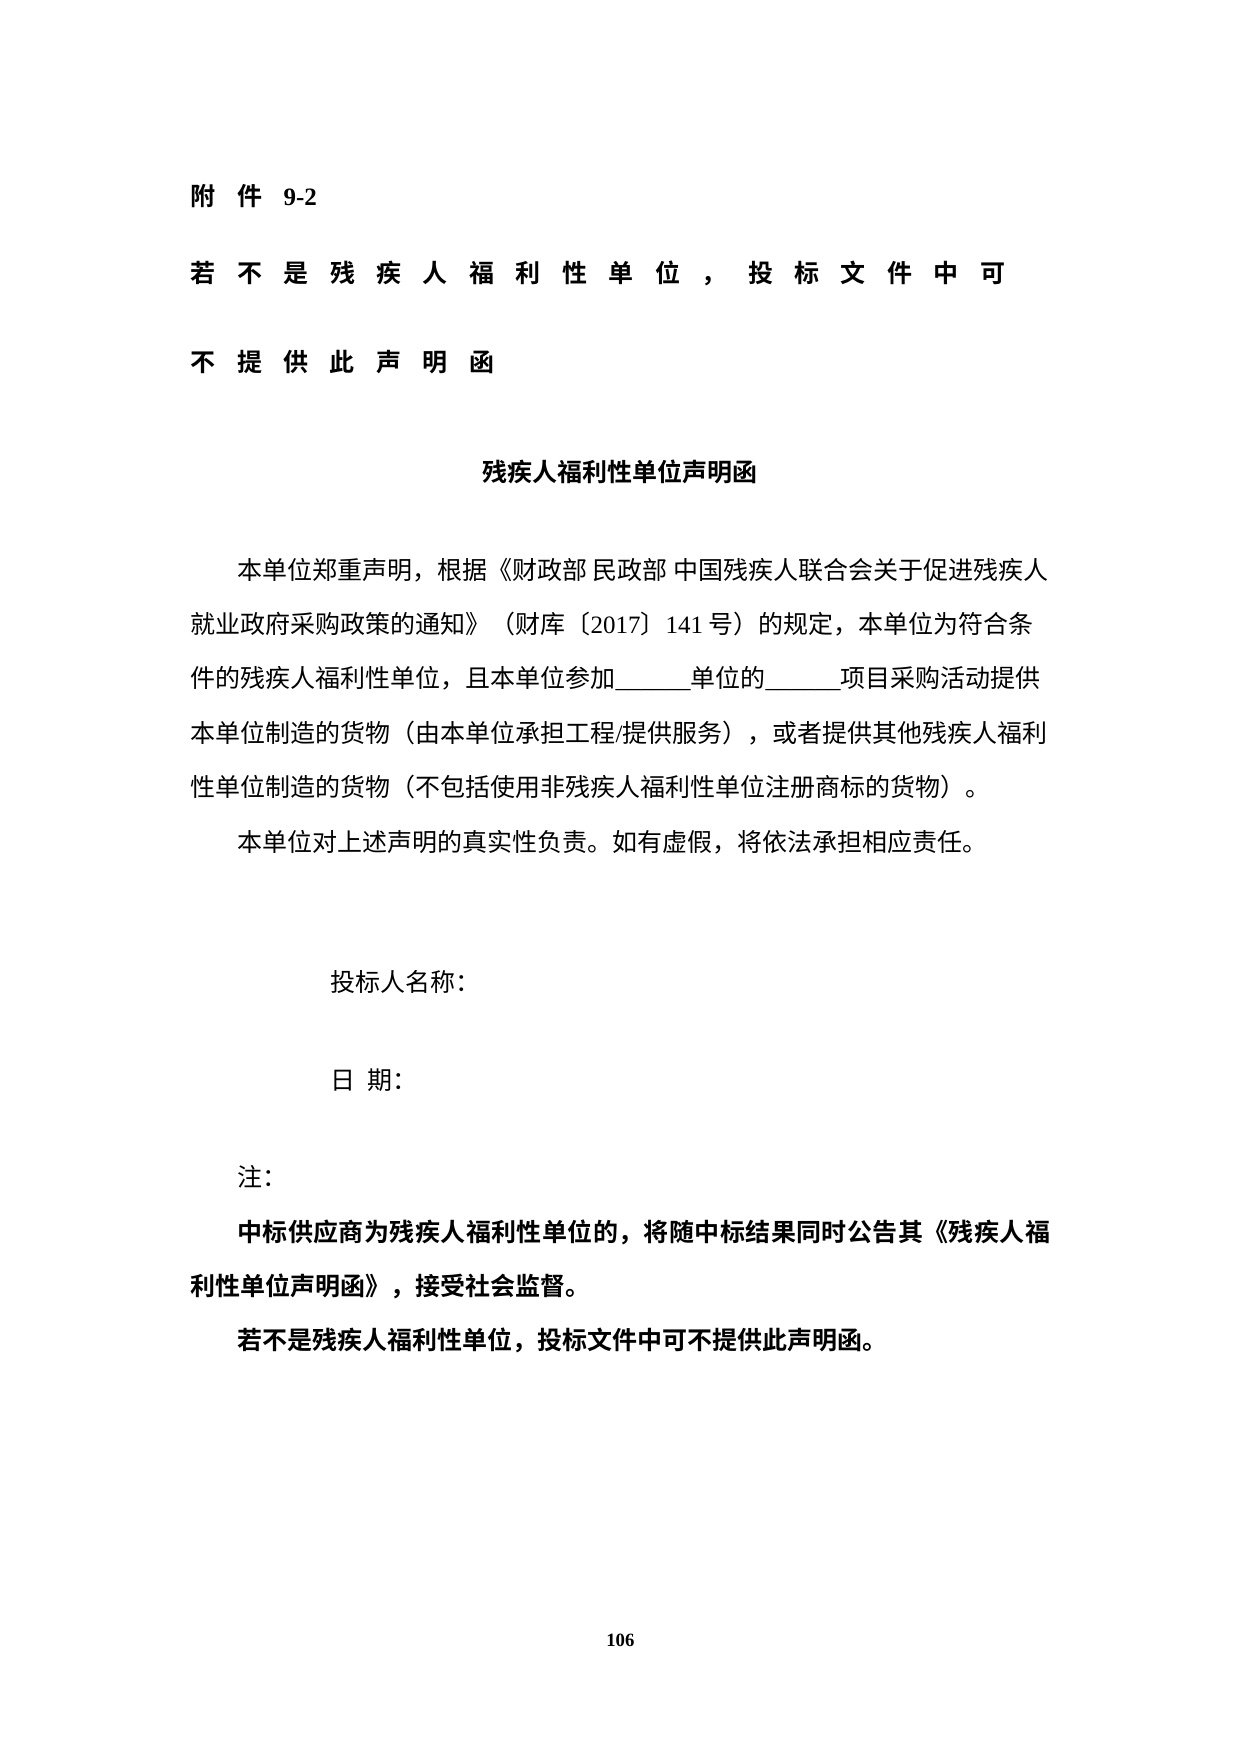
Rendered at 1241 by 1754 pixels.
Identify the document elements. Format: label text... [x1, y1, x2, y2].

text 附件9-2 [190, 164, 1050, 224]
text 中标供应商为残疾人福利性单位的，将随中标结果同时公告其《残疾人福利性单位声明函》，接受社会监督。 [190, 1212, 1050, 1303]
text 投标人名称： [190, 963, 1050, 999]
text 若不是残疾人福利性单位，投标文件中可不提供此声明函 [190, 242, 1050, 390]
text 日 期： [190, 1060, 1050, 1096]
text 本单位郑重声明，根据《财政部 民政部 中国残疾人联合会关于促进残疾人就业政府采购政策的通知》（财库〔2017〕141号）的规定，本单位为符合条件的残疾人福利性单位，且本单位参加______单位的______项目采购活动提供本单位制造的货物（由本单位承担工程/提供服务），或者提供其他残疾人福利性单位制造的货物（不包括使用非残疾人福利性单位注册商标的货物）。 [190, 550, 1050, 804]
text 残疾人福利性单位声明函 [190, 453, 1050, 489]
text 注： [190, 1158, 1050, 1194]
text 本单位对上述声明的真实性负责。如有虚假，将依法承担相应责任。 [190, 822, 1050, 858]
text 若不是残疾人福利性单位，投标文件中可不提供此声明函。 [190, 1321, 1050, 1357]
